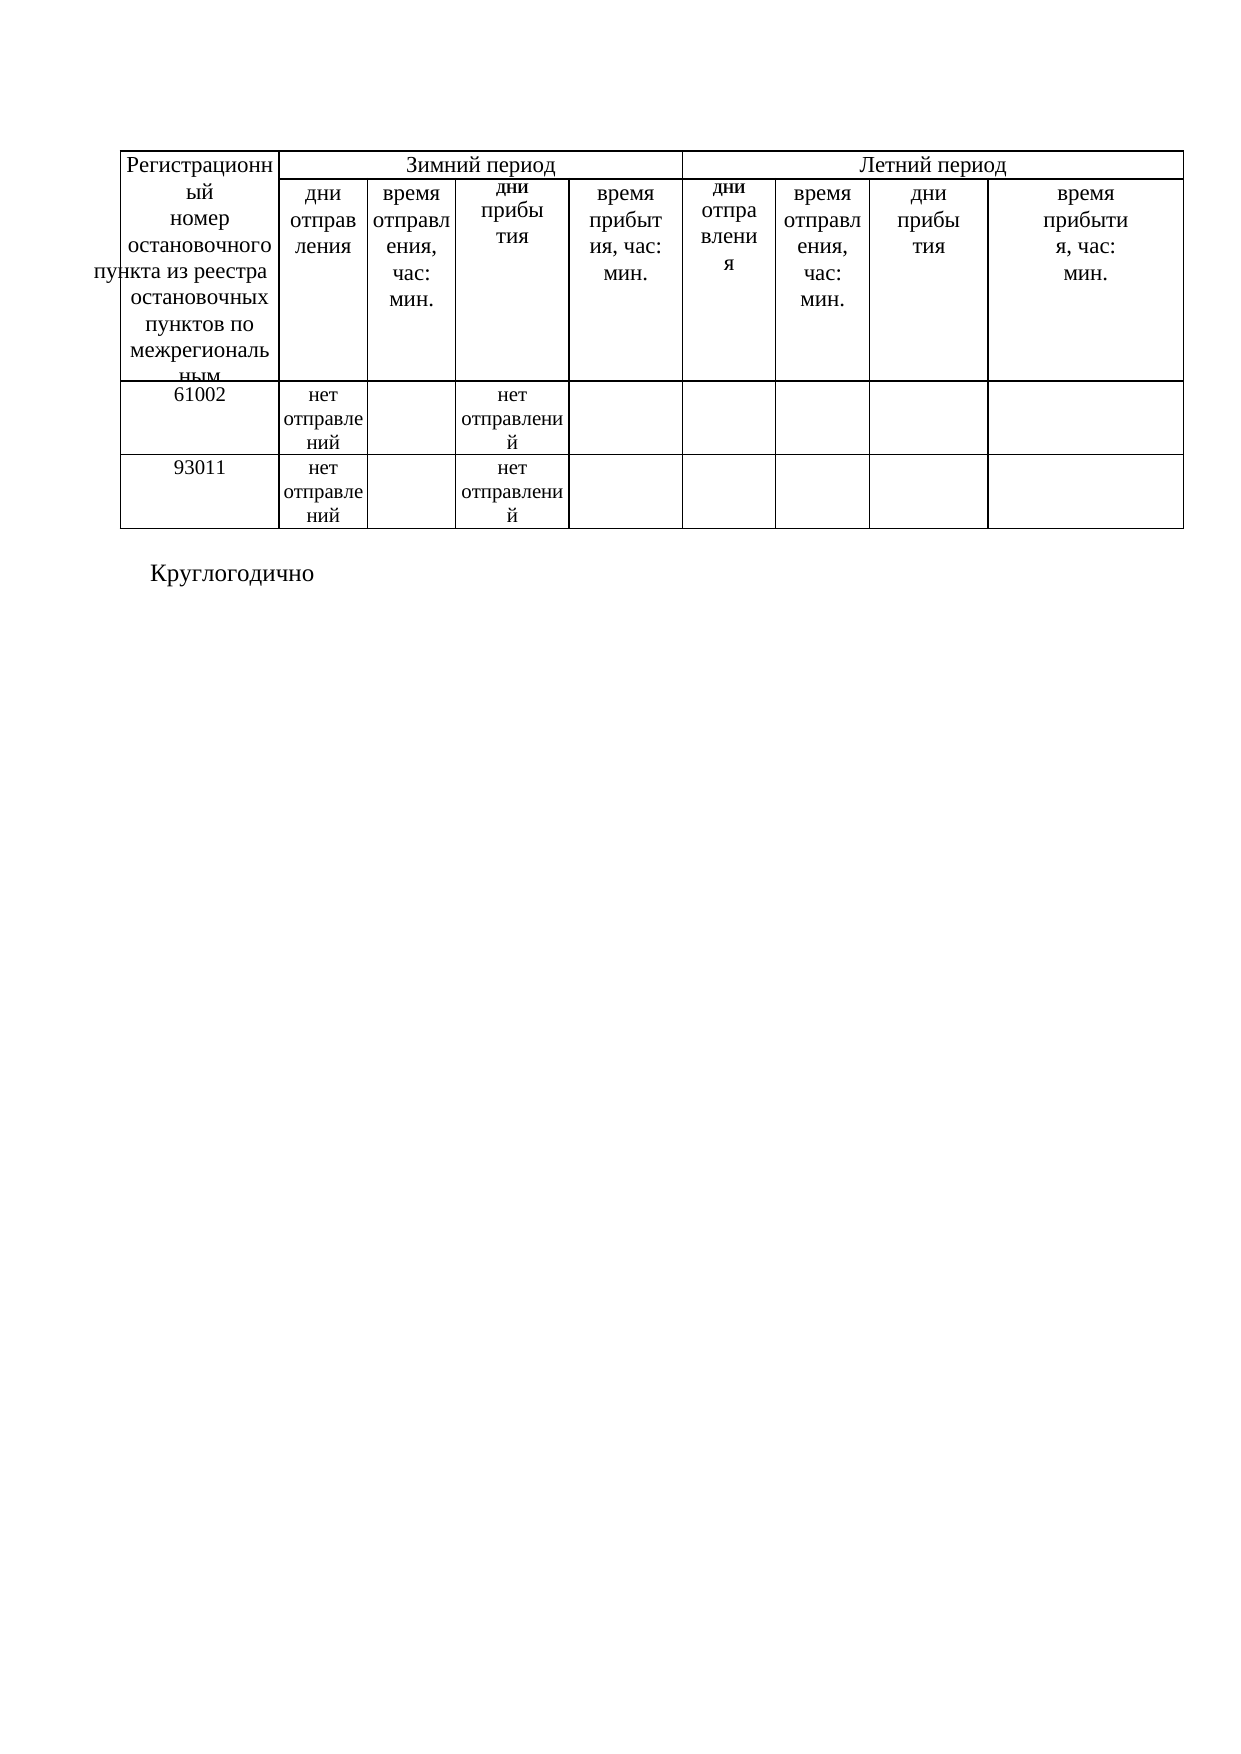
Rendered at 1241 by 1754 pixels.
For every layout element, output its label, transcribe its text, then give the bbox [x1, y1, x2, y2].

table_cell [368, 382, 455, 454]
table_cell [683, 382, 775, 454]
table_cell время отправл ения, час: мин. [368, 180, 455, 380]
table_cell [989, 382, 1183, 454]
table_cell время отправл ения, час: мин. [776, 180, 869, 380]
table_cell [368, 455, 455, 527]
table_cell дни отправ ления [280, 180, 367, 380]
table_cell [989, 455, 1183, 527]
table_header Зимний период [280, 152, 682, 178]
table_cell нет отправлений [456, 455, 568, 527]
table_header Летний период [683, 152, 1183, 178]
table_cell время прибыт ия, час: мин. [570, 180, 682, 380]
table_cell [870, 382, 987, 454]
table_cell нет отправлений [456, 382, 568, 454]
table_cell 93011 [121, 455, 278, 527]
table_cell [776, 382, 869, 454]
table_cell [776, 455, 869, 527]
table_cell ДНИ отпра влени я [683, 180, 775, 380]
table_cell ДНИ прибы тия [456, 180, 568, 380]
table_cell [683, 455, 775, 527]
table_cell время прибыти я, час: мин. [989, 180, 1183, 380]
text Круглогодично [150, 558, 1090, 587]
table_cell [570, 382, 682, 454]
table_cell [870, 455, 987, 527]
table_cell нет отправлений [280, 382, 367, 454]
table_cell 61002 [121, 382, 278, 454]
table_cell дни прибы тия [870, 180, 987, 380]
table_cell нет отправлений [280, 455, 367, 527]
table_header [121, 152, 278, 380]
table_cell [570, 455, 682, 527]
